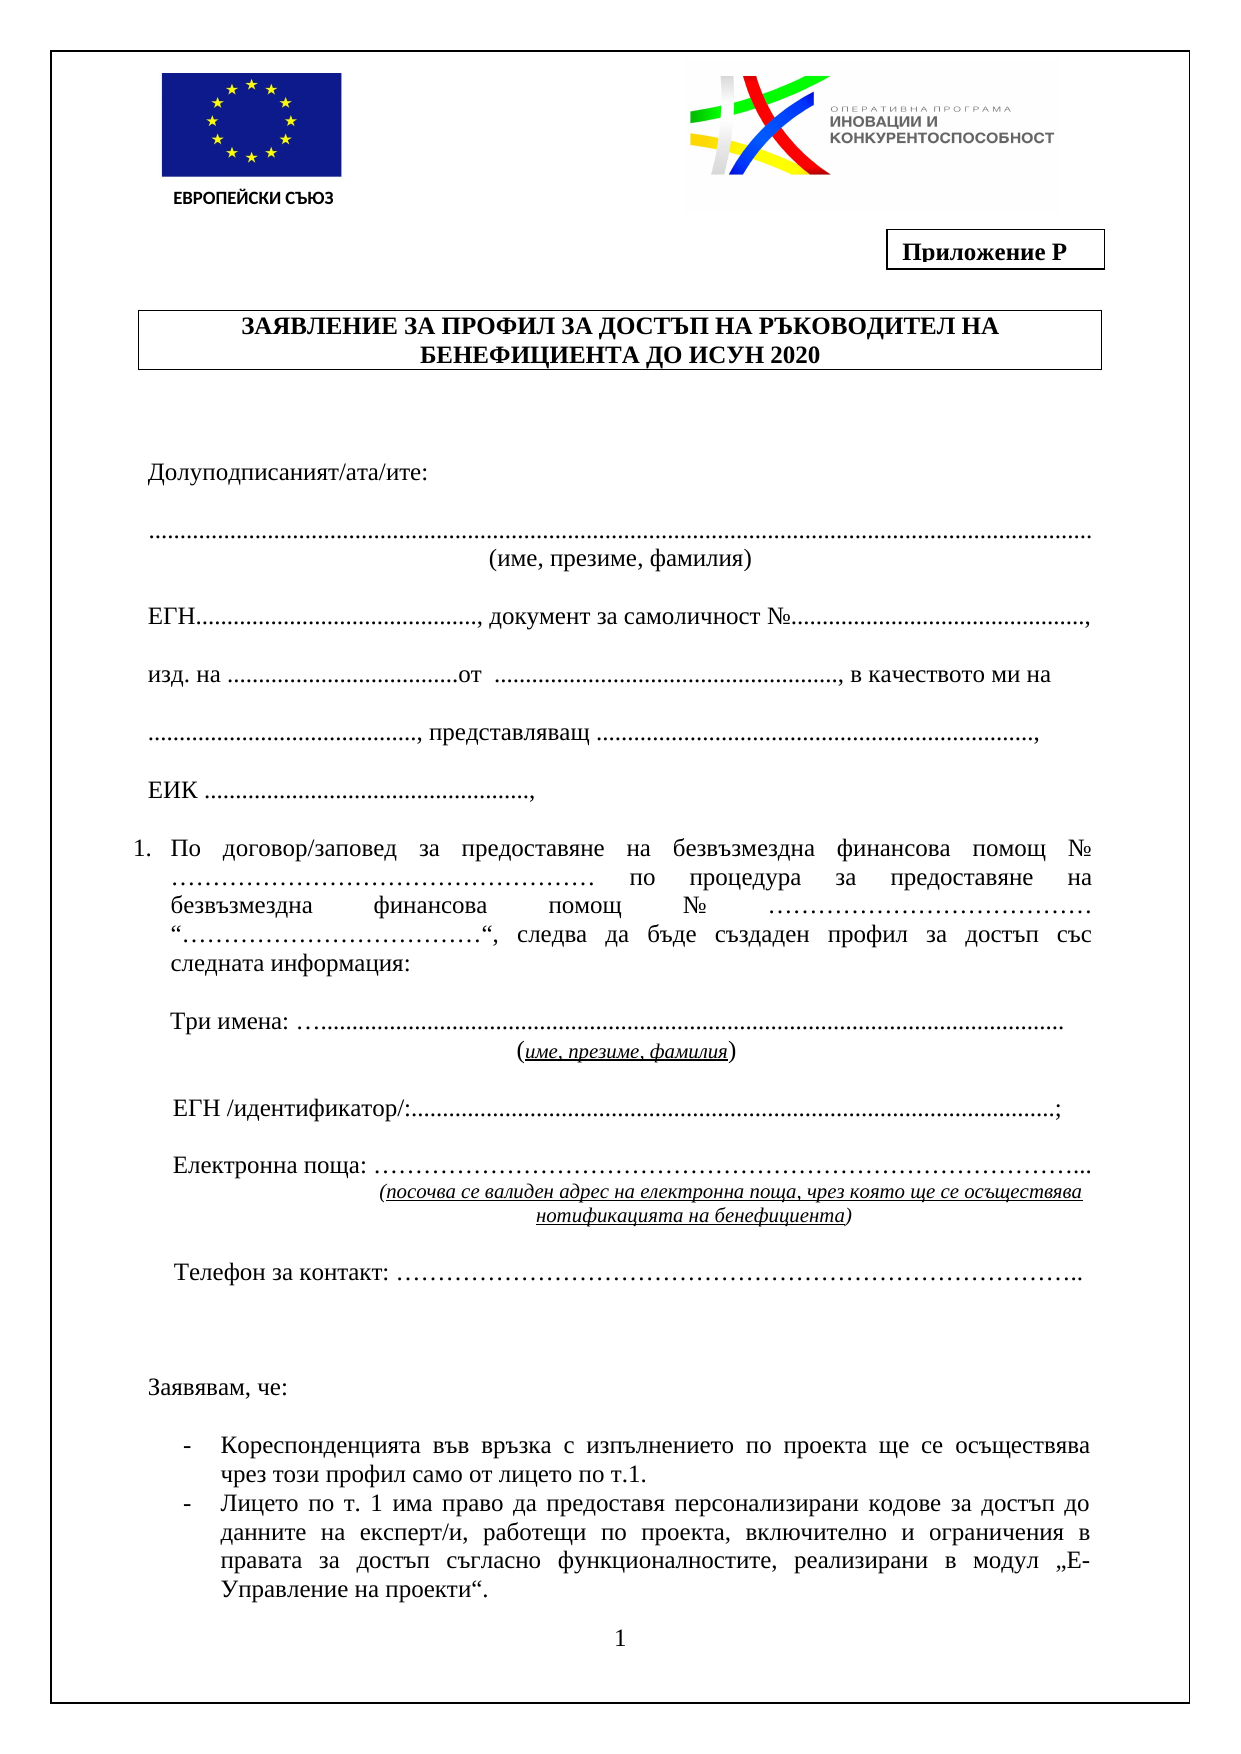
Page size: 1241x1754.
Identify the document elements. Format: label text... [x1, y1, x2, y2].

text Електронна поща: …………………………………………………………………………... [148, 1151, 1093, 1179]
text ЕГН............................................., документ за самоличност №..............................................., [148, 601, 1093, 630]
picture [684, 59, 1060, 213]
list Кореспонденцията във връзка с изпълнението по проекта ще се осъществява чрез този профил само от лицето по т.1. [183, 1430, 1091, 1488]
text Три имена: …....................................................................................................................... [170, 1006, 1093, 1035]
text Заявявам, че: [148, 1372, 1091, 1401]
text ЕГН /идентификатор/:.......................................................................................................; [148, 1093, 1093, 1121]
picture [158, 73, 345, 180]
text ЕИК ...................................................., [148, 775, 1093, 804]
text ..........................................., представляващ ......................................................................, [148, 717, 1093, 746]
text (посочва се валиден адрес на електронна поща, чрез която ще се осъществява нотификацията на бенефициента) [295, 1179, 1093, 1227]
text (име, презиме, фамилия) [465, 1035, 1093, 1063]
text ЗАЯВЛЕНИЕ ЗА ПРОФИЛ ЗА ДОСТЪП НА РЪКОВОДИТЕЛ НА БЕНЕФИЦИЕНТА ДО ИСУН 2020 [139, 311, 1101, 369]
text Долуподписаният/ата/ите: [148, 457, 1093, 486]
text ....................................................................................................................................................... (име, презиме, фамилия) [148, 515, 1093, 572]
text Телефон за контакт: ……………………………………………………………………….. [148, 1257, 1093, 1285]
text изд. на .....................................от ......................................................., в качеството ми на [148, 659, 1093, 688]
list По договор/заповед за предоставяне на безвъзмездна финансова помощ № …………………………………………… по процедура за предоставяне на безвъзмездна финансова помощ № ………………………………… “………………………………“, следва да бъде създаден профил за достъп със следната информация: [133, 833, 1093, 977]
